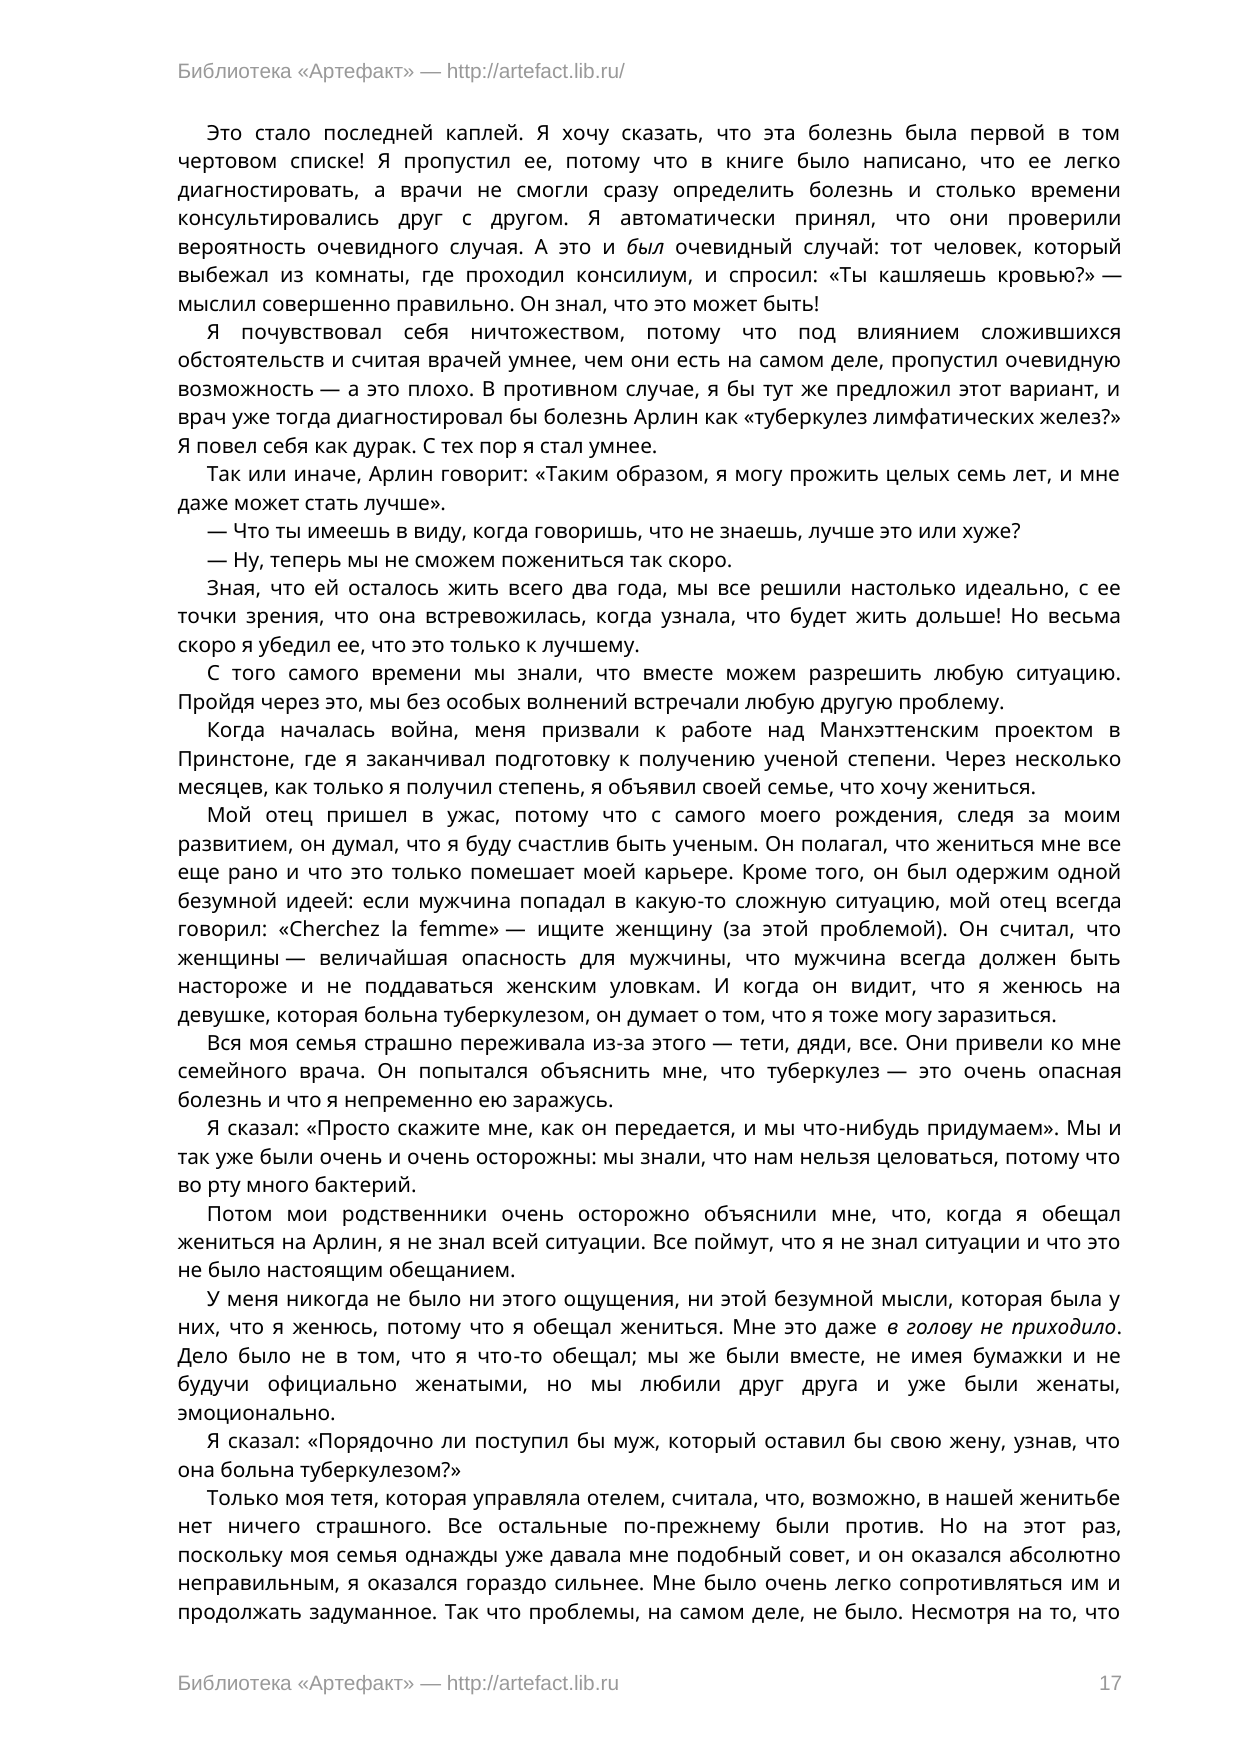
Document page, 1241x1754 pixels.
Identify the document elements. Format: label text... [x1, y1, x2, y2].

text Я почувствовал себя ничтожеством, потому что под влиянием сложившихся обстоятельств и считая врачей умнее, чем они есть на самом деле, пропустил очевидную возможность — а это плохо. В противном случае, я бы тут же предложил этот вариант, и врач уже тогда диагностировал бы болезнь Арлин как «туберкулез лимфатических желез?» Я повел себя как дурак. С тех пор я стал умнее. [177, 317, 1122, 459]
text — Что ты имеешь в виду, когда говоришь, что не знаешь, лучше это или хуже? [177, 516, 1122, 545]
text Мой отец пришел в ужас, потому что с самого моего рождения, следя за моим развитием, он думал, что я буду счастлив быть ученым. Он полагал, что жениться мне все еще рано и что это только помешает моей карьере. Кроме того, он был одержим одной безумной идеей: если мужчина попадал в какую-то сложную ситуацию, мой отец всегда говорил: «Cherchez la femme» — ищите женщину (за этой проблемой). Он считал, что женщины — величайшая опасность для мужчины, что мужчина всегда должен быть настороже и не поддаваться женским уловкам. И когда он видит, что я женюсь на девушке, которая больна туберкулезом, он думает о том, что я тоже могу заразиться. [177, 801, 1122, 1028]
text Зная, что ей осталось жить всего два года, мы все решили настолько идеально, с ее точки зрения, что она встревожилась, когда узнала, что будет жить дольше! Но весьма скоро я убедил ее, что это только к лучшему. [177, 573, 1122, 658]
text — Ну, теперь мы не сможем пожениться так скоро. [177, 545, 1122, 573]
text Я сказал: «Просто скажите мне, как он передается, и мы что-нибудь придумаем». Мы и так уже были очень и очень осторожны: мы знали, что нам нельзя целоваться, потому что во рту много бактерий. [177, 1113, 1122, 1199]
text Так или иначе, Арлин говорит: «Таким образом, я могу прожить целых семь лет, и мне даже может стать лучше». [177, 459, 1122, 516]
text Я сказал: «Порядочно ли поступил бы муж, который оставил бы свою жену, узнав, что она больна туберкулезом?» [177, 1426, 1122, 1483]
text Потом мои родственники очень осторожно объяснили мне, что, когда я обещал жениться на Арлин, я не знал всей ситуации. Все поймут, что я не знал ситуации и что это не было настоящим обещанием. [177, 1199, 1122, 1284]
text Это стало последней каплей. Я хочу сказать, что эта болезнь была первой в том чертовом списке! Я пропустил ее, потому что в книге было написано, что ее легко диагностировать, а врачи не смогли сразу определить болезнь и столько времени консультировались друг с другом. Я автоматически принял, что они проверили вероятность очевидного случая. А это и был очевидный случай: тот человек, который выбежал из комнаты, где проходил консилиум, и спросил: «Ты кашляешь кровью?» — мыслил совершенно правильно. Он знал, что это может быть! [177, 118, 1122, 317]
text Когда началась война, меня призвали к работе над Манхэттенским проектом в Принстоне, где я заканчивал подготовку к получению ученой степени. Через несколько месяцев, как только я получил степень, я объявил своей семье, что хочу жениться. [177, 715, 1122, 801]
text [177, 1483, 1122, 1625]
text У меня никогда не было ни этого ощущения, ни этой безумной мысли, которая была у них, что я женюсь, потому что я обещал жениться. Мне это даже в голову не приходило. Дело было не в том, что я что-то обещал; мы же были вместе, не имея бумажки и не будучи официально женатыми, но мы любили друг друга и уже были женаты, эмоционально. [177, 1284, 1122, 1426]
text С того самого времени мы знали, что вместе можем разрешить любую ситуацию. Пройдя через это, мы без особых волнений встречали любую другую проблему. [177, 658, 1122, 715]
text Вся моя семья страшно переживала из-за этого — тети, дяди, все. Они привели ко мне семейного врача. Он попытался объяснить мне, что туберкулез — это очень опасная болезнь и что я непременно ею заражусь. [177, 1028, 1122, 1113]
